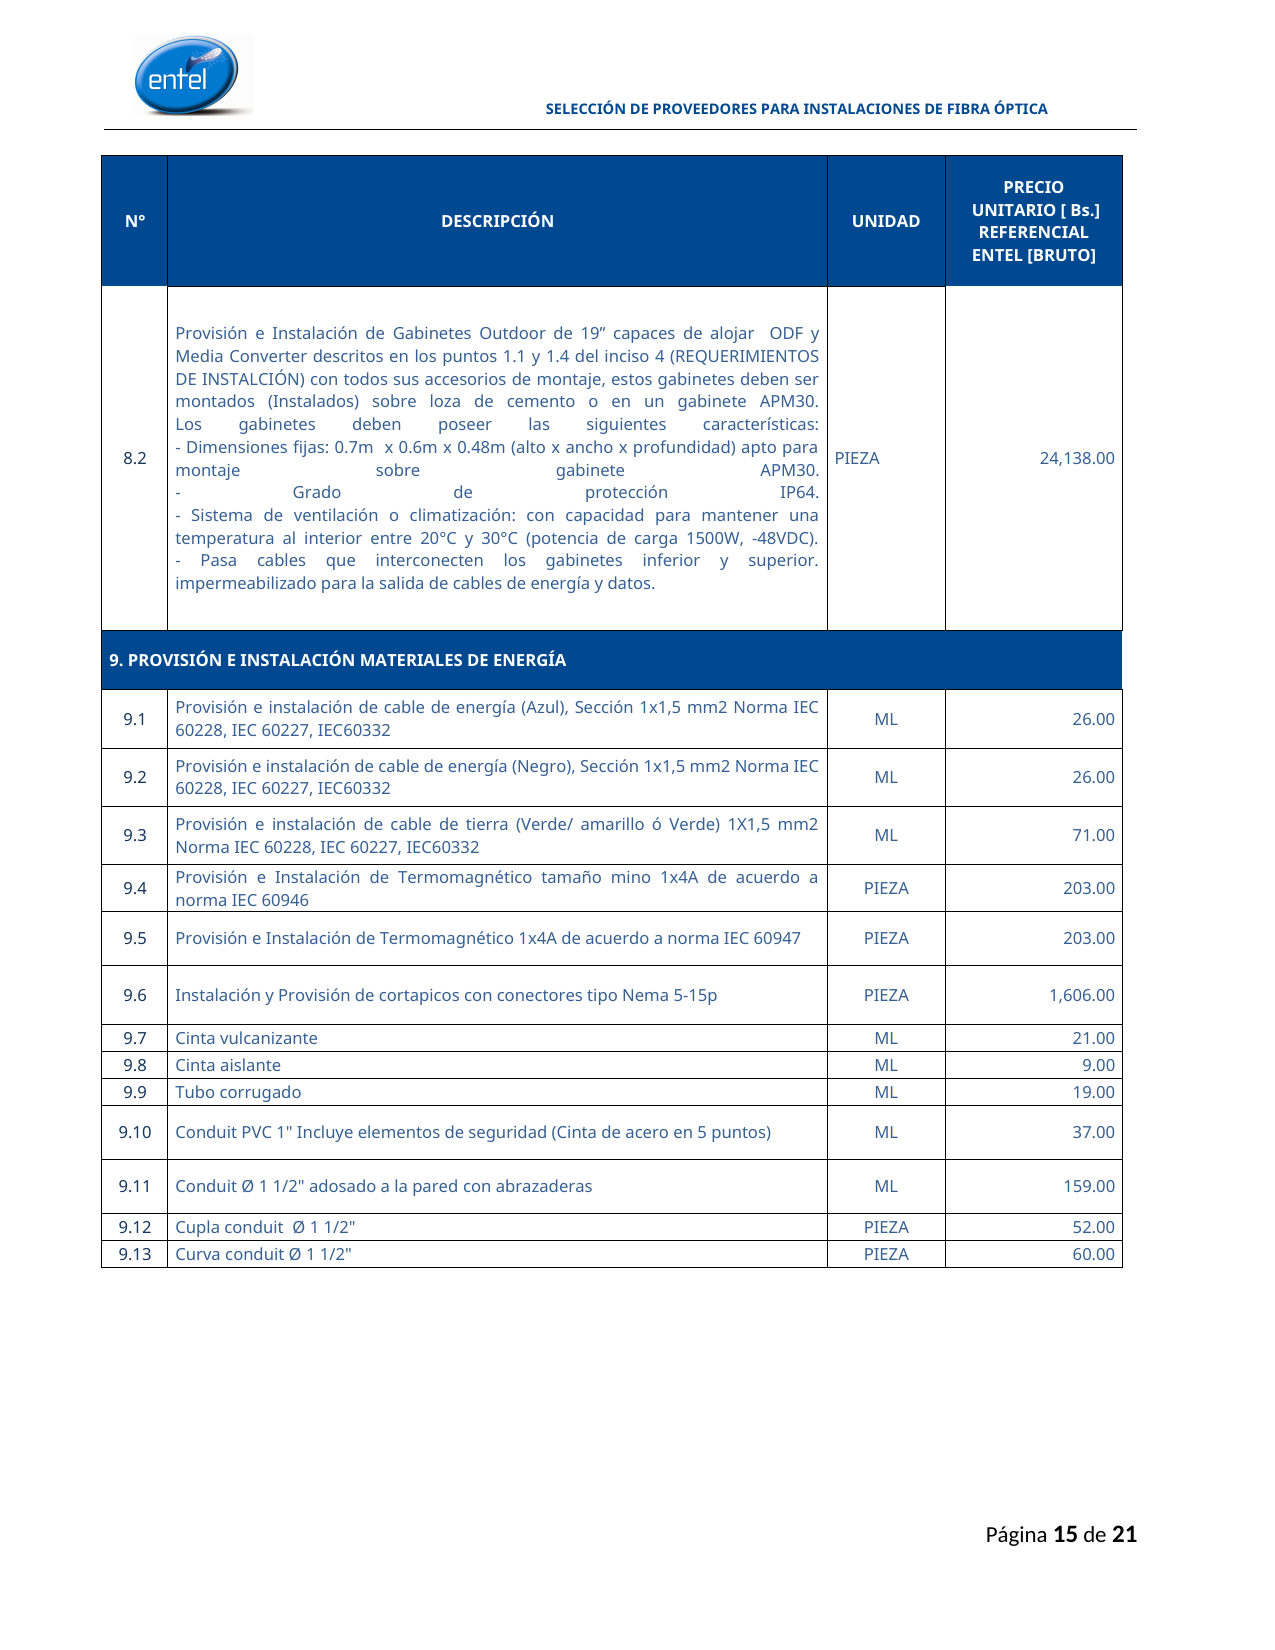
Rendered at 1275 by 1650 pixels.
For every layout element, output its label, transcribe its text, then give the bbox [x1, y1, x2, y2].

table_cell 71.00 [946, 807, 1122, 864]
table_header UNIDAD [828, 156, 945, 286]
table_header PRECIO UNITARIO [ Bs.] REFERENCIAL ENTEL [BRUTO] [946, 156, 1122, 286]
table_cell Cinta vulcanizante [168, 1025, 827, 1051]
table_cell Provisión e instalación de cable de energía (Negro), Sección 1x1,5 mm2 Norma IEC 60228, IEC 60227, IEC60332 [168, 749, 827, 806]
table_cell 8.2 [102, 286, 167, 630]
table_cell 9.11 [102, 1160, 167, 1213]
table_cell ML [828, 807, 945, 864]
table_cell 159.00 [946, 1160, 1122, 1213]
table_cell Provisión e instalación de cable de tierra (Verde/ amarillo ó Verde) 1X1,5 mm2 Norma IEC 60228, IEC 60227, IEC60332 [168, 807, 827, 864]
table_cell 9.13 [102, 1241, 167, 1267]
table_cell 9. PROVISIÓN E INSTALACIÓN MATERIALES DE ENERGÍA [102, 631, 1122, 689]
table_cell 9.9 [102, 1079, 167, 1105]
table_cell ML [828, 1079, 945, 1105]
table_cell 21.00 [946, 1025, 1122, 1051]
table_cell Provisión e Instalación de Termomagnético tamaño mino 1x4A de acuerdo a norma IEC 60946 [168, 865, 827, 911]
table_cell PIEZA [828, 287, 945, 630]
picture [134, 34, 254, 116]
table_cell Conduit Ø 1 1/2" adosado a la pared con abrazaderas [168, 1160, 827, 1213]
table_cell 9.10 [102, 1106, 167, 1159]
table_cell ML [828, 1052, 945, 1078]
table_cell 26.00 [946, 749, 1122, 806]
table_cell 9.7 [102, 1025, 167, 1051]
table_cell PIEZA [828, 1214, 945, 1240]
table_cell Cupla conduit Ø 1 1/2" [168, 1214, 827, 1240]
table_header N° [102, 156, 167, 286]
table_cell ML [828, 1160, 945, 1213]
table_cell PIEZA [828, 912, 945, 965]
table_cell PIEZA [828, 966, 945, 1024]
table_cell 9.12 [102, 1214, 167, 1240]
table_cell 19.00 [946, 1079, 1122, 1105]
table_cell 9.2 [102, 749, 167, 806]
table_cell 9.4 [102, 865, 167, 911]
table_cell 24,138.00 [946, 286, 1122, 630]
table_cell Provisión e Instalación de Termomagnético 1x4A de acuerdo a norma IEC 60947 [168, 912, 827, 965]
table_cell 37.00 [946, 1106, 1122, 1159]
table_cell 26.00 [946, 690, 1122, 747]
table_cell PIEZA [828, 865, 945, 911]
table_cell Instalación y Provisión de cortapicos con conectores tipo Nema 5-15p [168, 966, 827, 1024]
table_cell ML [828, 1025, 945, 1051]
table_cell Cinta aislante [168, 1052, 827, 1078]
table_cell Tubo corrugado [168, 1079, 827, 1105]
table_cell Provisión e instalación de cable de energía (Azul), Sección 1x1,5 mm2 Norma IEC 60228, IEC 60227, IEC60332 [168, 690, 827, 747]
table_cell ML [828, 690, 945, 747]
table_cell Provisión e Instalación de Gabinetes Outdoor de 19” capaces de alojar ODF y Media Converter descritos en los puntos 1.1 y 1.4 del inciso 4 (REQUERIMIENTOS DE INSTALCIÓN) con todos sus accesorios de montaje, estos gabinetes deben ser montados (Instalados) sobre loza de cemento o en un gabinete APM30. Los gabinetes deben poseer las siguientes características: - Dimensiones fijas: 0.7m x 0.6m x 0.48m (alto x ancho x profundidad) apto para montaje sobre gabinete APM30. - Grado de protección IP64. - Sistema de ventilación o climatización: con capacidad para mantener una temperatura al interior entre 20°C y 30°C (potencia de carga 1500W, -48VDC). - Pasa cables que interconecten los gabinetes inferior y superior. impermeabilizado para la salida de cables de energía y datos. [168, 287, 827, 630]
table_cell 9.8 [102, 1052, 167, 1078]
table_cell Curva conduit Ø 1 1/2" [168, 1241, 827, 1267]
table_cell 203.00 [946, 865, 1122, 911]
table_cell 9.3 [102, 807, 167, 864]
table_header DESCRIPCIÓN [168, 156, 827, 286]
table_cell 60.00 [946, 1241, 1122, 1267]
table_cell 9.5 [102, 912, 167, 965]
table_cell ML [828, 749, 945, 806]
table_cell 9.1 [102, 690, 167, 747]
table_cell 52.00 [946, 1214, 1122, 1240]
table_cell 9.6 [102, 966, 167, 1024]
table_cell Conduit PVC 1" Incluye elementos de seguridad (Cinta de acero en 5 puntos) [168, 1106, 827, 1159]
table_cell 1,606.00 [946, 966, 1122, 1024]
table_cell 203.00 [946, 912, 1122, 965]
table_cell 9.00 [946, 1052, 1122, 1078]
table_cell PIEZA [828, 1241, 945, 1267]
table_cell ML [828, 1106, 945, 1159]
